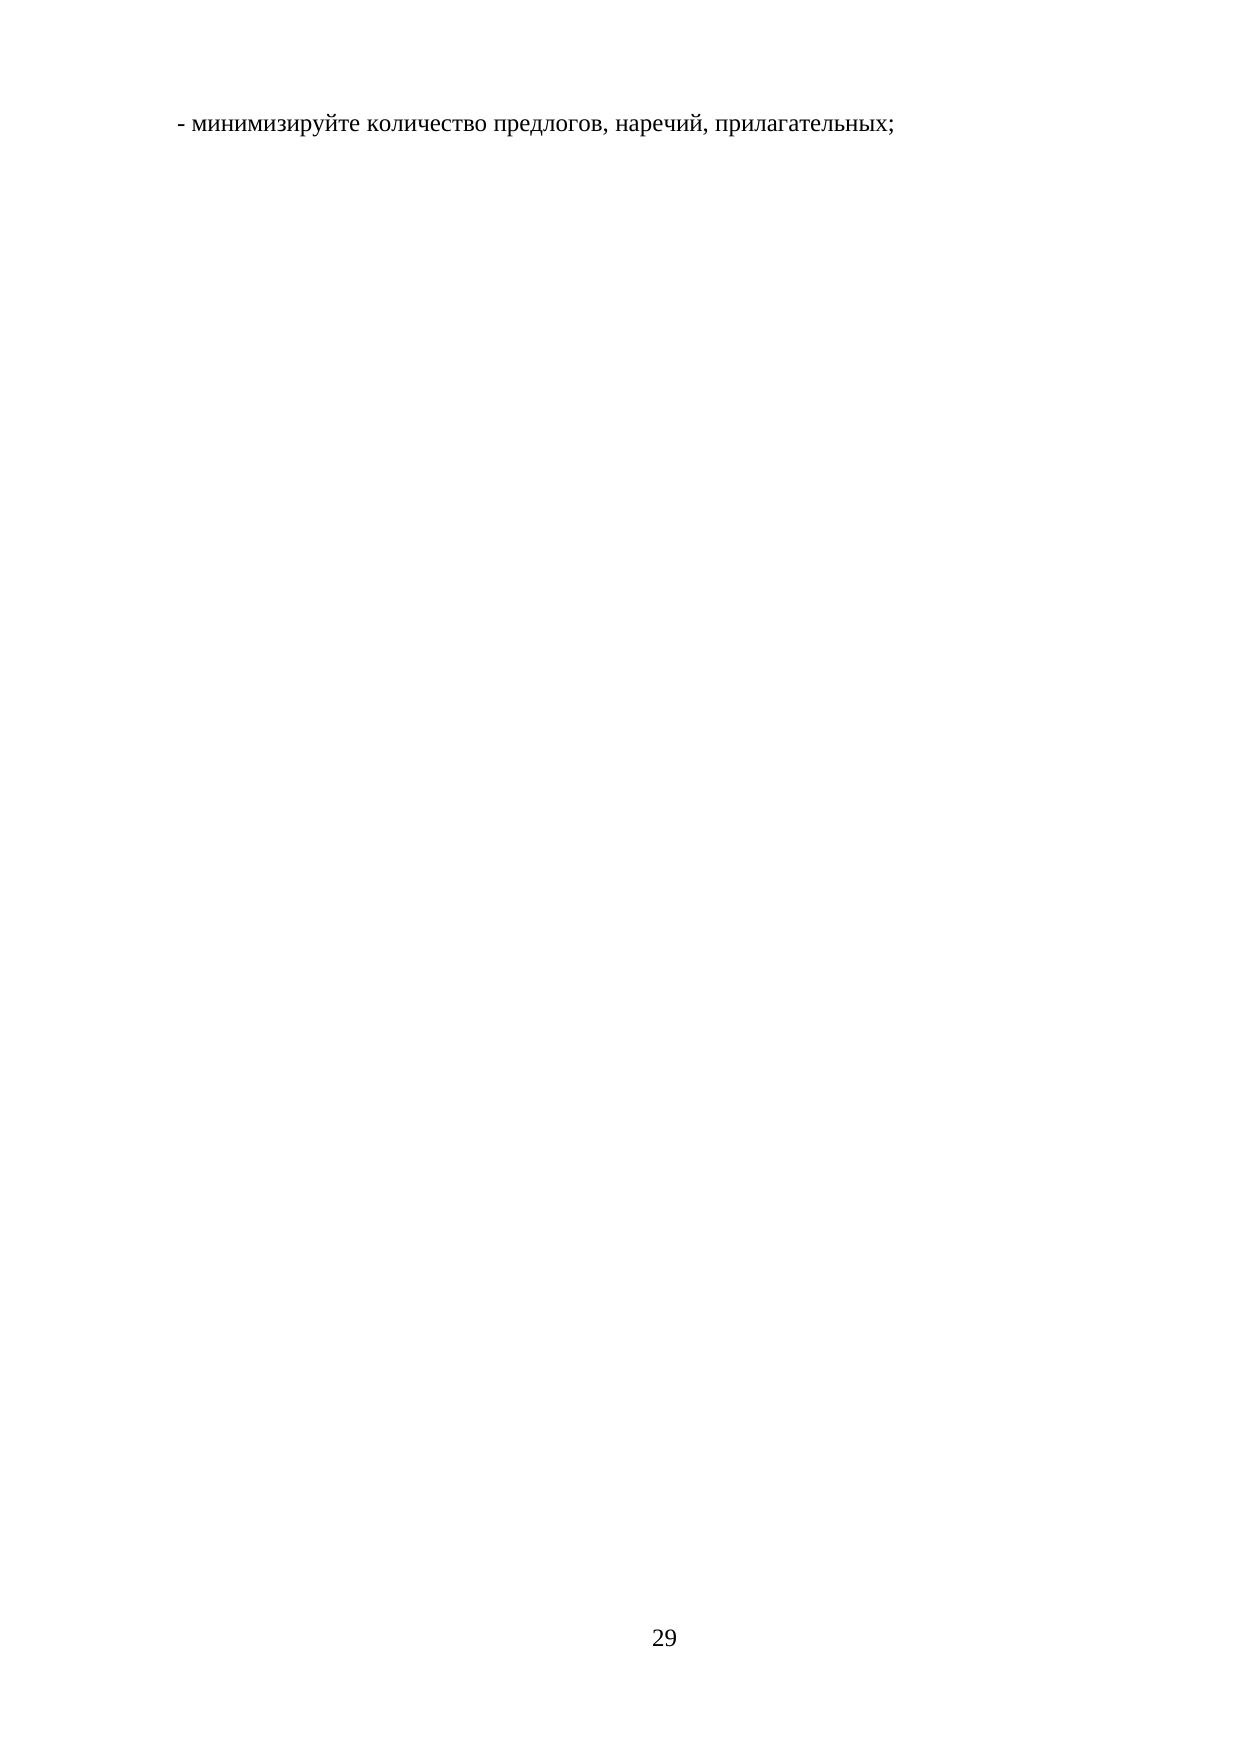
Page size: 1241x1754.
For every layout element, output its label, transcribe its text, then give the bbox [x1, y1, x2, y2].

list минимизируйте количество предлогов, наречий, прилагательных; [177, 108, 1163, 137]
